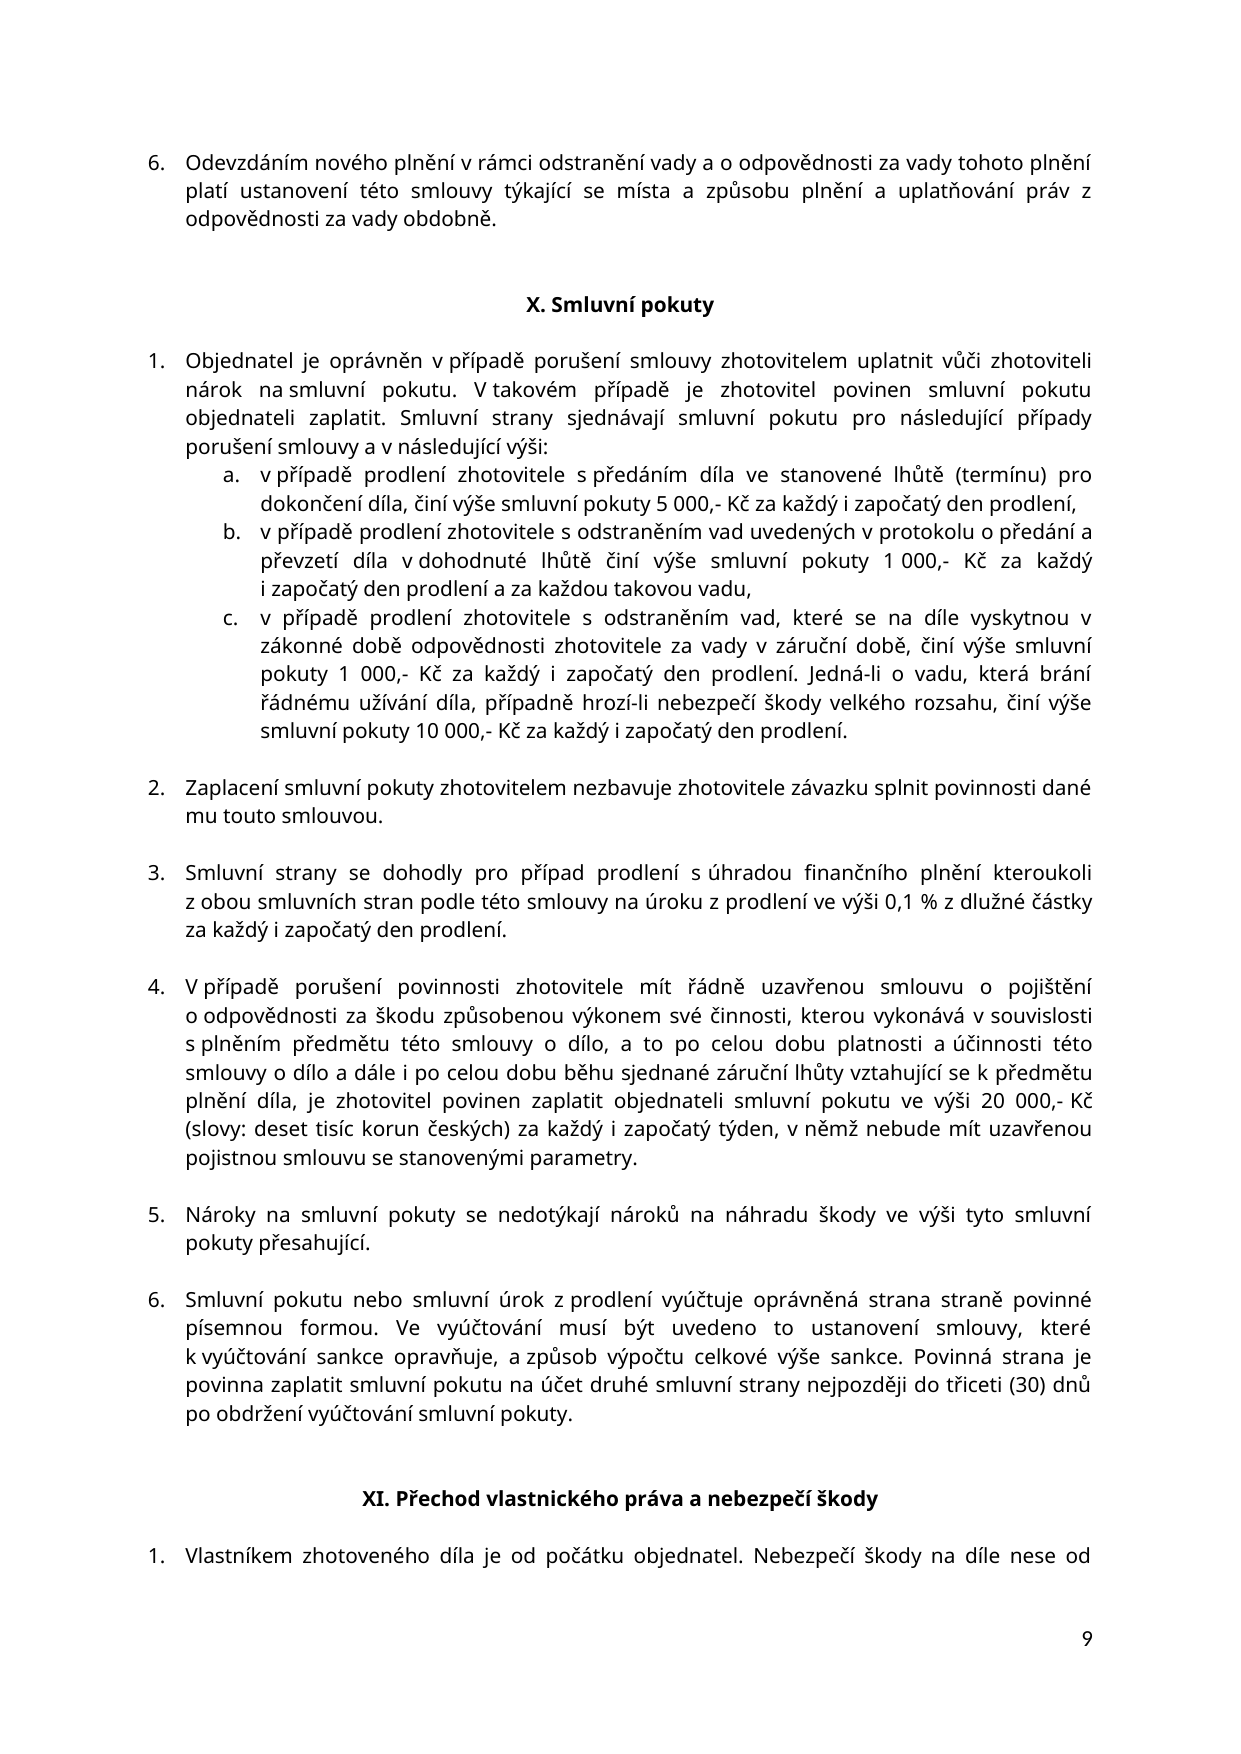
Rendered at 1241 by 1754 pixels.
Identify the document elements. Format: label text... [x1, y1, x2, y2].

list v případě prodlení zhotovitele s odstraněním vad uvedených v protokolu o předání a převzetí díla v dohodnuté lhůtě činí výše smluvní pokuty 1 000,- Kč za každý i započatý den prodlení a za každou takovou vadu, [223, 517, 1093, 603]
list Objednatel je oprávněn v případě porušení smlouvy zhotovitelem uplatnit vůči zhotoviteli nárok na smluvní pokutu. V takovém případě je zhotovitel povinen smluvní pokutu objednateli zaplatit. Smluvní strany sjednávají smluvní pokutu pro následující případy porušení smlouvy a v následující výši: [148, 347, 1093, 460]
list Smluvní strany se dohodly pro případ prodlení s úhradou finančního plnění kteroukoli z obou smluvních stran podle této smlouvy na úroku z prodlení ve výši 0,1 % z dlužné částky za každý i započatý den prodlení. [148, 858, 1093, 944]
text X. Smluvní pokuty [148, 290, 1093, 318]
list Zaplacení smluvní pokuty zhotovitelem nezbavuje zhotovitele závazku splnit povinnosti dané mu touto smlouvou. [148, 773, 1093, 830]
list V případě porušení povinnosti zhotovitele mít řádně uzavřenou smlouvu o pojištění o odpovědnosti za škodu způsobenou výkonem své činnosti, kterou vykonává v souvislosti s plněním předmětu této smlouvy o dílo, a to po celou dobu platnosti a účinnosti této smlouvy o dílo a dále i po celou dobu běhu sjednané záruční lhůty vztahující se k předmětu plnění díla, je zhotovitel povinen zaplatit objednateli smluvní pokutu ve výši 20 000,- Kč (slovy: deset tisíc korun českých) za každý i započatý týden, v němž nebude mít uzavřenou pojistnou smlouvu se stanovenými parametry. [148, 972, 1093, 1171]
list v případě prodlení zhotovitele s odstraněním vad, které se na díle vyskytnou v zákonné době odpovědnosti zhotovitele za vady v záruční době, činí výše smluvní pokuty 1 000,- Kč za každý i započatý den prodlení. Jedná-li o vadu, která brání řádnému užívání díla, případně hrozí-li nebezpečí škody velkého rozsahu, činí výše smluvní pokuty 10 000,- Kč za každý i započatý den prodlení. [223, 603, 1093, 745]
list v případě prodlení zhotovitele s předáním díla ve stanovené lhůtě (termínu) pro dokončení díla, činí výše smluvní pokuty 5 000,- Kč za každý i započatý den prodlení, [223, 460, 1093, 517]
list Smluvní pokutu nebo smluvní úrok z prodlení vyúčtuje oprávněná strana straně povinné písemnou formou. Ve vyúčtování musí být uvedeno to ustanovení smlouvy, které k vyúčtování sankce opravňuje, a způsob výpočtu celkové výše sankce. Povinná strana je povinna zaplatit smluvní pokutu na účet druhé smluvní strany nejpozději do třiceti (30) dnů po obdržení vyúčtování smluvní pokuty. [148, 1285, 1093, 1427]
list Odevzdáním nového plnění v rámci odstranění vady a o odpovědnosti za vady tohoto plnění platí ustanovení této smlouvy týkající se místa a způsobu plnění a uplatňování práv z odpovědnosti za vady obdobně. [148, 148, 1093, 233]
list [148, 1541, 1093, 1569]
text XI. Přechod vlastnického práva a nebezpečí škody [148, 1484, 1093, 1513]
list Nároky na smluvní pokuty se nedotýkají nároků na náhradu škody ve výši tyto smluvní pokuty přesahující. [148, 1200, 1093, 1257]
